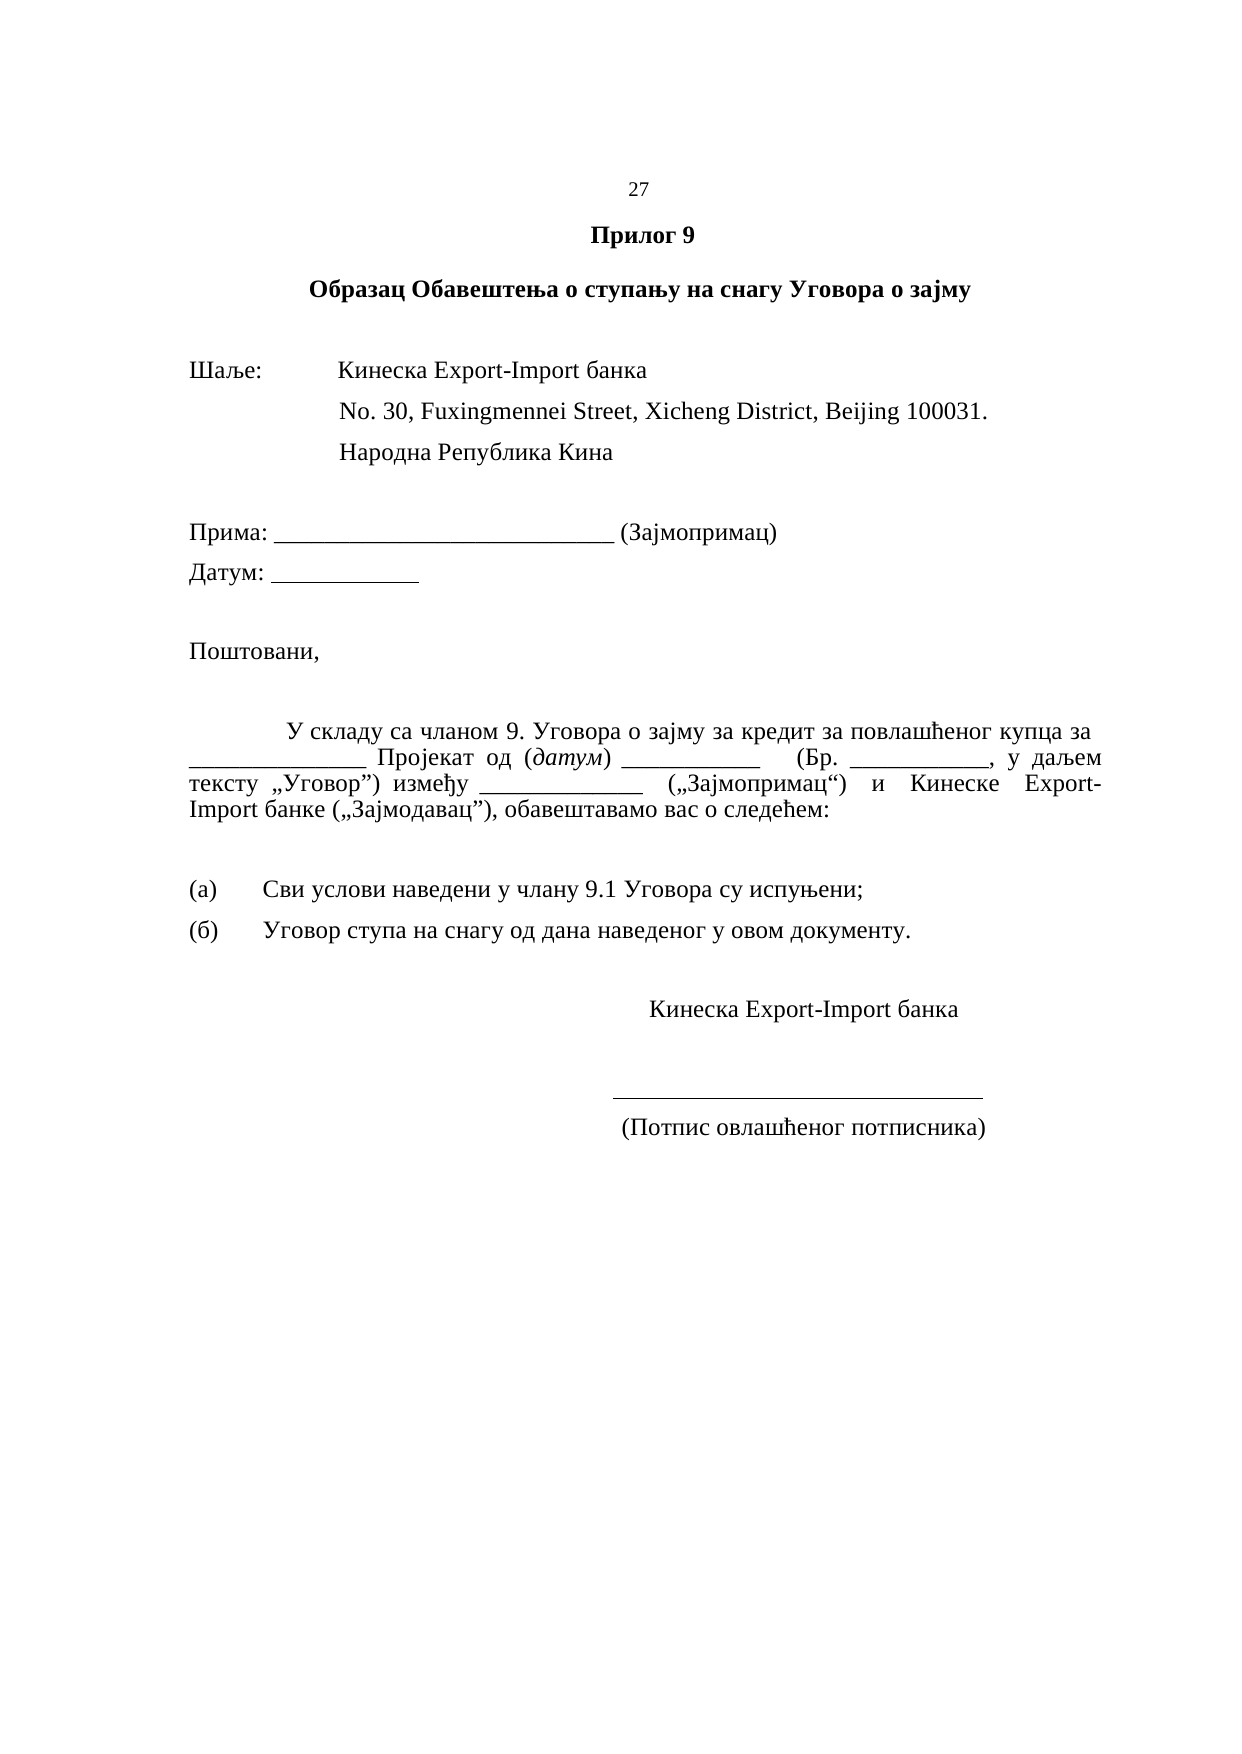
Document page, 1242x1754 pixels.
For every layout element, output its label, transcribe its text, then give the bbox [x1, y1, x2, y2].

text Поштовани, [189, 636, 1102, 665]
text ______________ Пројекат од (датум) ___________ (Бр. ___________, у даљем тексту „Уговор”) између _____________ („Зајмопримац“) и Кинеске Export- Import банке („Зајмодавац”), обавештавамо вас о следећем: [189, 745, 1102, 823]
text (Потпис овлашћеног потписника) [621, 1112, 1102, 1141]
text (а) Сви услови наведени у члану 9.1 Уговора су испуњени; [189, 874, 1102, 903]
text Образац Обавештења о ступању на снагу Уговора о зајму [304, 274, 975, 303]
text Народна Република Кина [339, 437, 1102, 466]
text No. 30, Fuxingmennei Street, Xicheng District, Beijing 100031. [339, 396, 1102, 424]
text (б) Уговор ступа на снагу од дана наведеног у овом документу. [189, 916, 1102, 944]
text У складу са чланом 9. Уговора о зајму за кредит за повлашћеног купца за [286, 716, 1102, 745]
text 27 [175, 184, 1102, 199]
text Прилог 9 [587, 220, 698, 249]
text Шаље: Кинеска Export-Import банка [189, 355, 1102, 383]
text Кинеска Export-Import банка [649, 996, 1102, 1022]
text Датум: [189, 558, 1102, 584]
text Прима: ___________________________ (Зајмопримац) [189, 517, 1102, 546]
